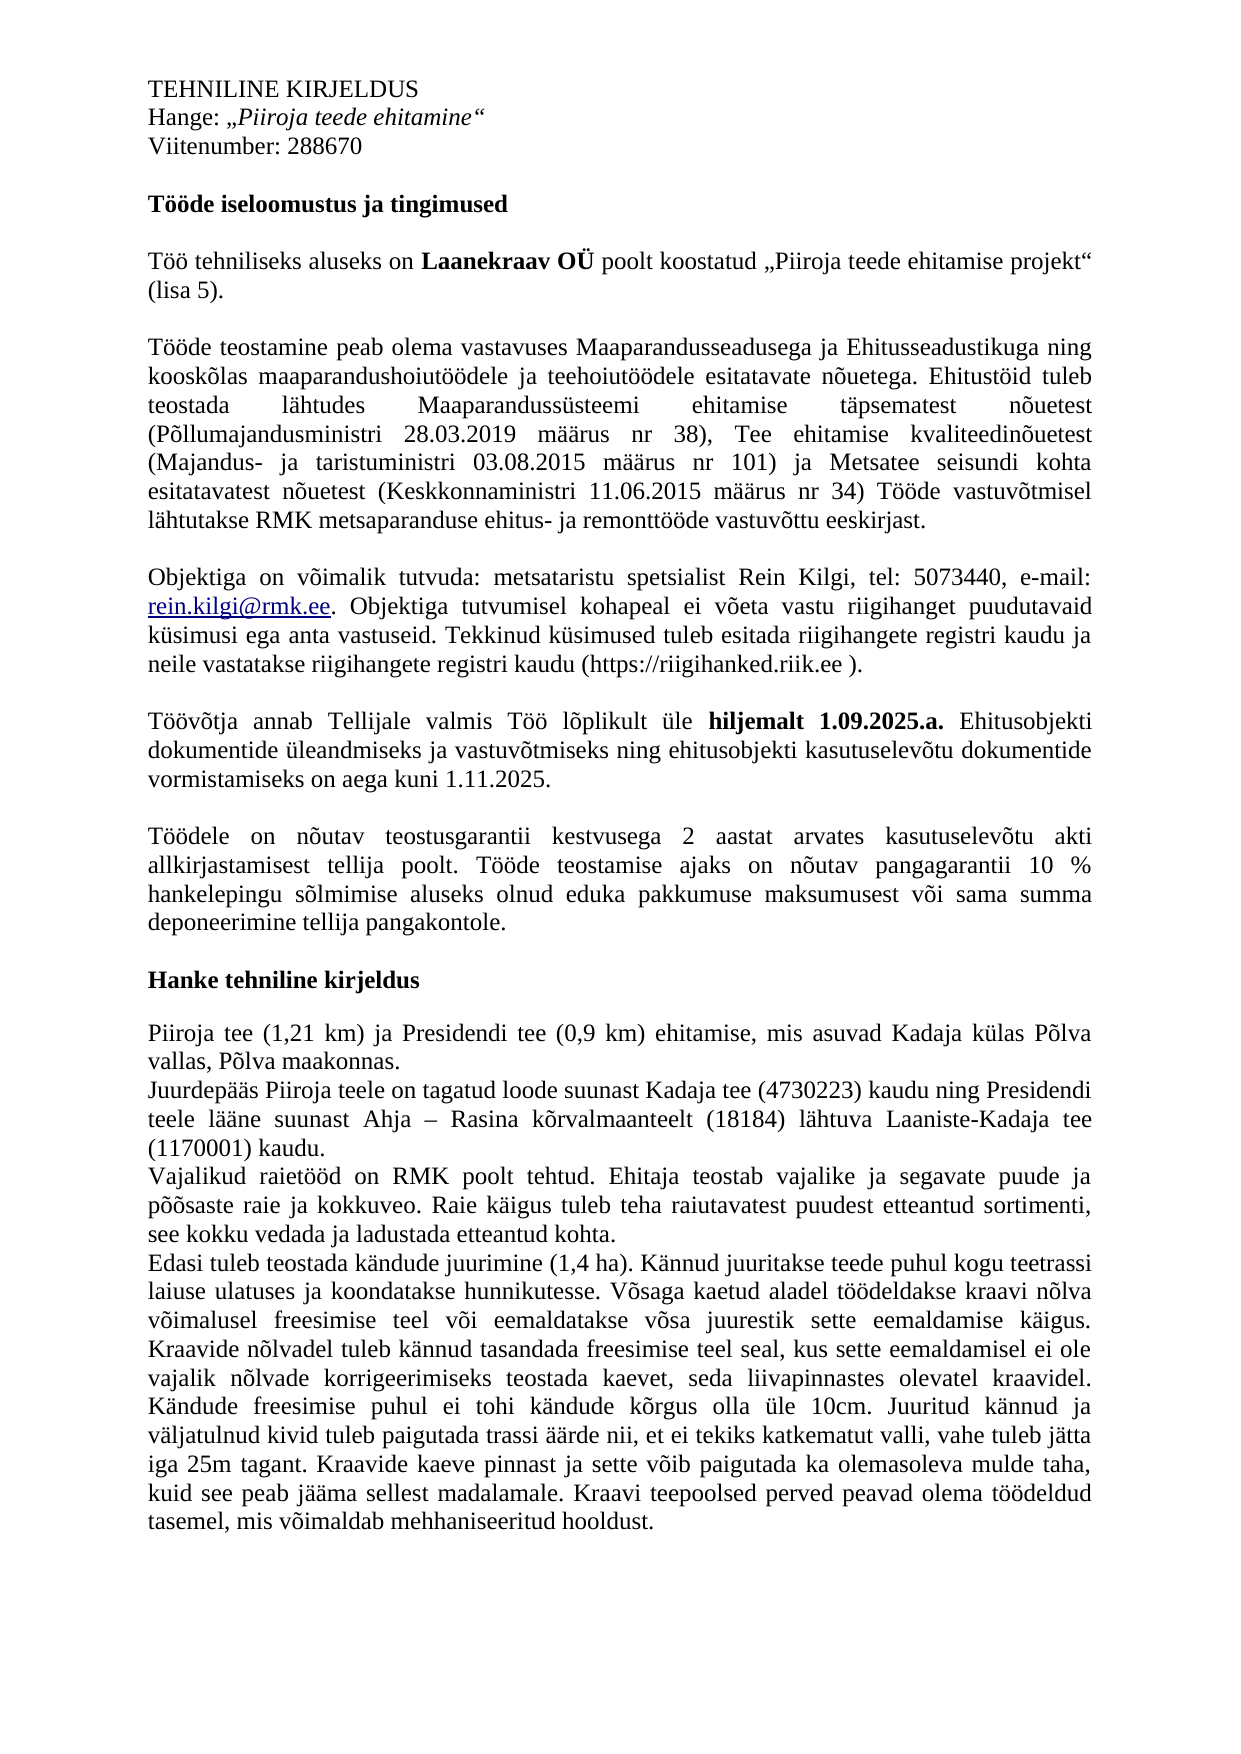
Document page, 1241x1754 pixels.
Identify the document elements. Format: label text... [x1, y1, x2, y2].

text Edasi tuleb teostada kändude juurimine (1,4 ha). Kännud juuritakse teede puhul kogu teetrassi laiuse ulatuses ja koondatakse hunnikutesse. Võsaga kaetud aladel töödeldakse kraavi nõlva võimalusel freesimise teel või eemaldatakse võsa juurestik sette eemaldamise käigus. Kraavide nõlvadel tuleb kännud tasandada freesimise teel seal, kus sette eemaldamisel ei ole vajalik nõlvade korrigeerimiseks teostada kaevet, seda liivapinnastes olevatel kraavidel. Kändude freesimise puhul ei tohi kändude kõrgus olla üle 10cm. Juuritud kännud ja väljatulnud kivid tuleb paigutada trassi äärde nii, et ei tekiks katkematut valli, vahe tuleb jätta iga 25m tagant. Kraavide kaeve pinnast ja sette võib paigutada ka olemasoleva mulde taha, kuid see peab jääma sellest madalamale. Kraavi teepoolsed perved peavad olema töödeldud tasemel, mis võimaldab mehhaniseeritud hooldust. [148, 1248, 1093, 1535]
text Objektiga on võimalik tutvuda: metsataristu spetsialist Rein Kilgi, tel: 5073440, e-mail: rein.kilgi@rmk.ee. Objektiga tutvumisel kohapeal ei võeta vastu riigihanget puudutavaid küsimusi ega anta vastuseid. Tekkinud küsimused tuleb esitada riigihangete registri kaudu ja neile vastatakse riigihangete registri kaudu (https://riigihanked.riik.ee ). [148, 562, 1093, 677]
text Töödele on nõutav teostusgarantii kestvusega 2 aastat arvates kasutuselevõtu akti allkirjastamisest tellija poolt. Tööde teostamise ajaks on nõutav pangagarantii 10 % hankelepingu sõlmimise aluseks olnud eduka pakkumuse maksumusest või sama summa deponeerimine tellija pangakontole. [148, 821, 1093, 936]
text Tööde teostamine peab olema vastavuses Maaparandusseadusega ja Ehitusseadustikuga ning kooskõlas maaparandushoiutöödele ja teehoiutöödele esitatavate nõuetega. Ehitustöid tuleb teostada lähtudes Maaparandussüsteemi ehitamise täpsematest nõuetest (Põllumajandusministri 28.03.2019 määrus nr 38), Tee ehitamise kvaliteedinõuetest (Majandus- ja taristuministri 03.08.2015 määrus nr 101) ja Metsatee seisundi kohta esitatavatest nõuetest (Keskkonnaministri 11.06.2015 määrus nr 34) Tööde vastuvõtmisel lähtutakse RMK metsaparanduse ehitus- ja remonttööde vastuvõttu eeskirjast. [148, 332, 1093, 534]
text Töövõtja annab Tellijale valmis Töö lõplikult üle hiljemalt 1.09.2025.a. Ehitusobjekti dokumentide üleandmiseks ja vastuvõtmiseks ning ehitusobjekti kasutuselevõtu dokumentide vormistamiseks on aega kuni 1.11.2025. [148, 706, 1093, 792]
text Hanke tehniline kirjeldus [148, 965, 1093, 994]
list Tööde iseloomustus ja tingimused [148, 189, 1093, 217]
text Juurdepääs Piiroja teele on tagatud loode suunast Kadaja tee (4730223) kaudu ning Presidendi teele lääne suunast Ahja – Rasina kõrvalmaanteelt (18184) lähtuva Laaniste-Kadaja tee (1170001) kaudu. [148, 1075, 1093, 1161]
text Piiroja tee (1,21 km) ja Presidendi tee (0,9 km) ehitamise, mis asuvad Kadaja külas Põlva vallas, Põlva maakonnas. [148, 1018, 1093, 1075]
text Töö tehniliseks aluseks on Laanekraav OÜ poolt koostatud „Piiroja teede ehitamise projekt“ (lisa 5). [148, 246, 1093, 304]
text Vajalikud raietööd on RMK poolt tehtud. Ehitaja teostab vajalike ja segavate puude ja põõsaste raie ja kokkuveo. Raie käigus tuleb teha raiutavatest puudest etteantud sortimenti, see kokku vedada ja ladustada etteantud kohta. [148, 1161, 1093, 1248]
